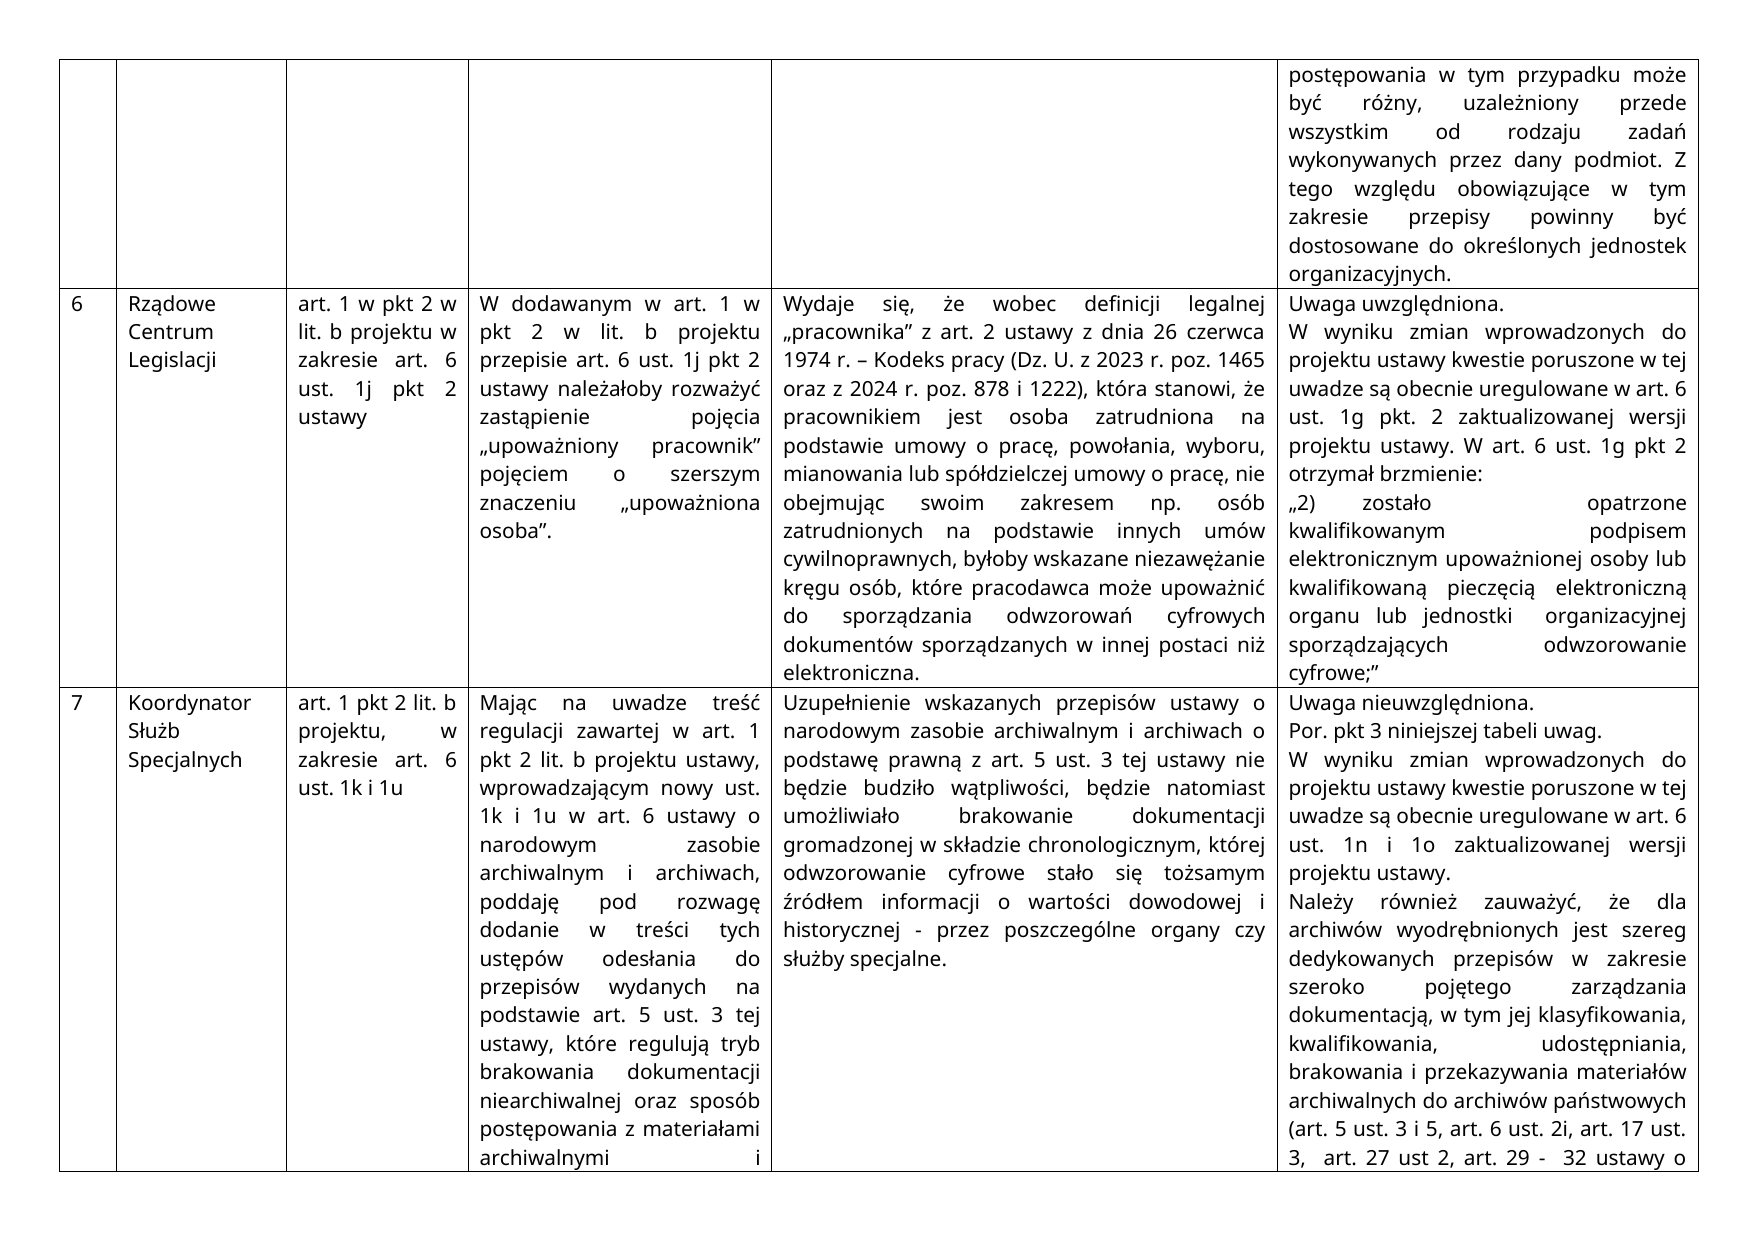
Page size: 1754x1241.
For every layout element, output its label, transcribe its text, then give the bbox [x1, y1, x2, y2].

table_cell Uwaga uwzględniona. W wyniku zmian wprowadzonych do projektu ustawy kwestie poruszone w tej uwadze są obecnie uregulowane w art. 6 ust. 1g pkt. 2 zaktualizowanej wersji projektu ustawy. W art. 6 ust. 1g pkt 2 otrzymał brzmienie: „2) zostało opatrzone kwalifikowanym podpisem elektronicznym upoważnionej osoby lub kwalifikowaną pieczęcią elektroniczną organu lub jednostki organizacyjnej sporządzających odwzorowanie cyfrowe;” [1278, 289, 1698, 687]
table_cell 6 [60, 289, 116, 687]
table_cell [287, 688, 468, 1171]
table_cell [287, 60, 468, 288]
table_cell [117, 688, 286, 1171]
table_cell art. 1 w pkt 2 w lit. b projektu w zakresie art. 6 ust. 1j pkt 2 ustawy [287, 289, 468, 687]
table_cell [469, 60, 771, 288]
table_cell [1278, 688, 1698, 1171]
table_cell W dodawanym w art. 1 w pkt 2 w lit. b projektu przepisie art. 6 ust. 1j pkt 2 ustawy należałoby rozważyć zastąpienie pojęcia „upoważniony pracownik” pojęciem o szerszym znaczeniu „upoważniona osoba”. [469, 289, 771, 687]
table_cell Wydaje się, że wobec definicji legalnej „pracownika” z art. 2 ustawy z dnia 26 czerwca 1974 r. – Kodeks pracy (Dz. U. z 2023 r. poz. 1465 oraz z 2024 r. poz. 878 i 1222), która stanowi, że pracownikiem jest osoba zatrudniona na podstawie umowy o pracę, powołania, wyboru, mianowania lub spółdzielczej umowy o pracę, nie obejmując swoim zakresem np. osób zatrudnionych na podstawie innych umów cywilnoprawnych, byłoby wskazane niezawężanie kręgu osób, które pracodawca może upoważnić do sporządzania odwzorowań cyfrowych dokumentów sporządzanych w innej postaci niż elektroniczna. [772, 289, 1277, 687]
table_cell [772, 688, 1277, 1171]
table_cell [469, 688, 771, 1171]
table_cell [1278, 60, 1698, 288]
table_cell Rządowe Centrum Legislacji [117, 289, 286, 687]
table_cell 5 [60, 60, 116, 288]
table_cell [772, 60, 1277, 288]
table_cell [117, 60, 286, 288]
table_cell 7 [60, 688, 116, 1171]
